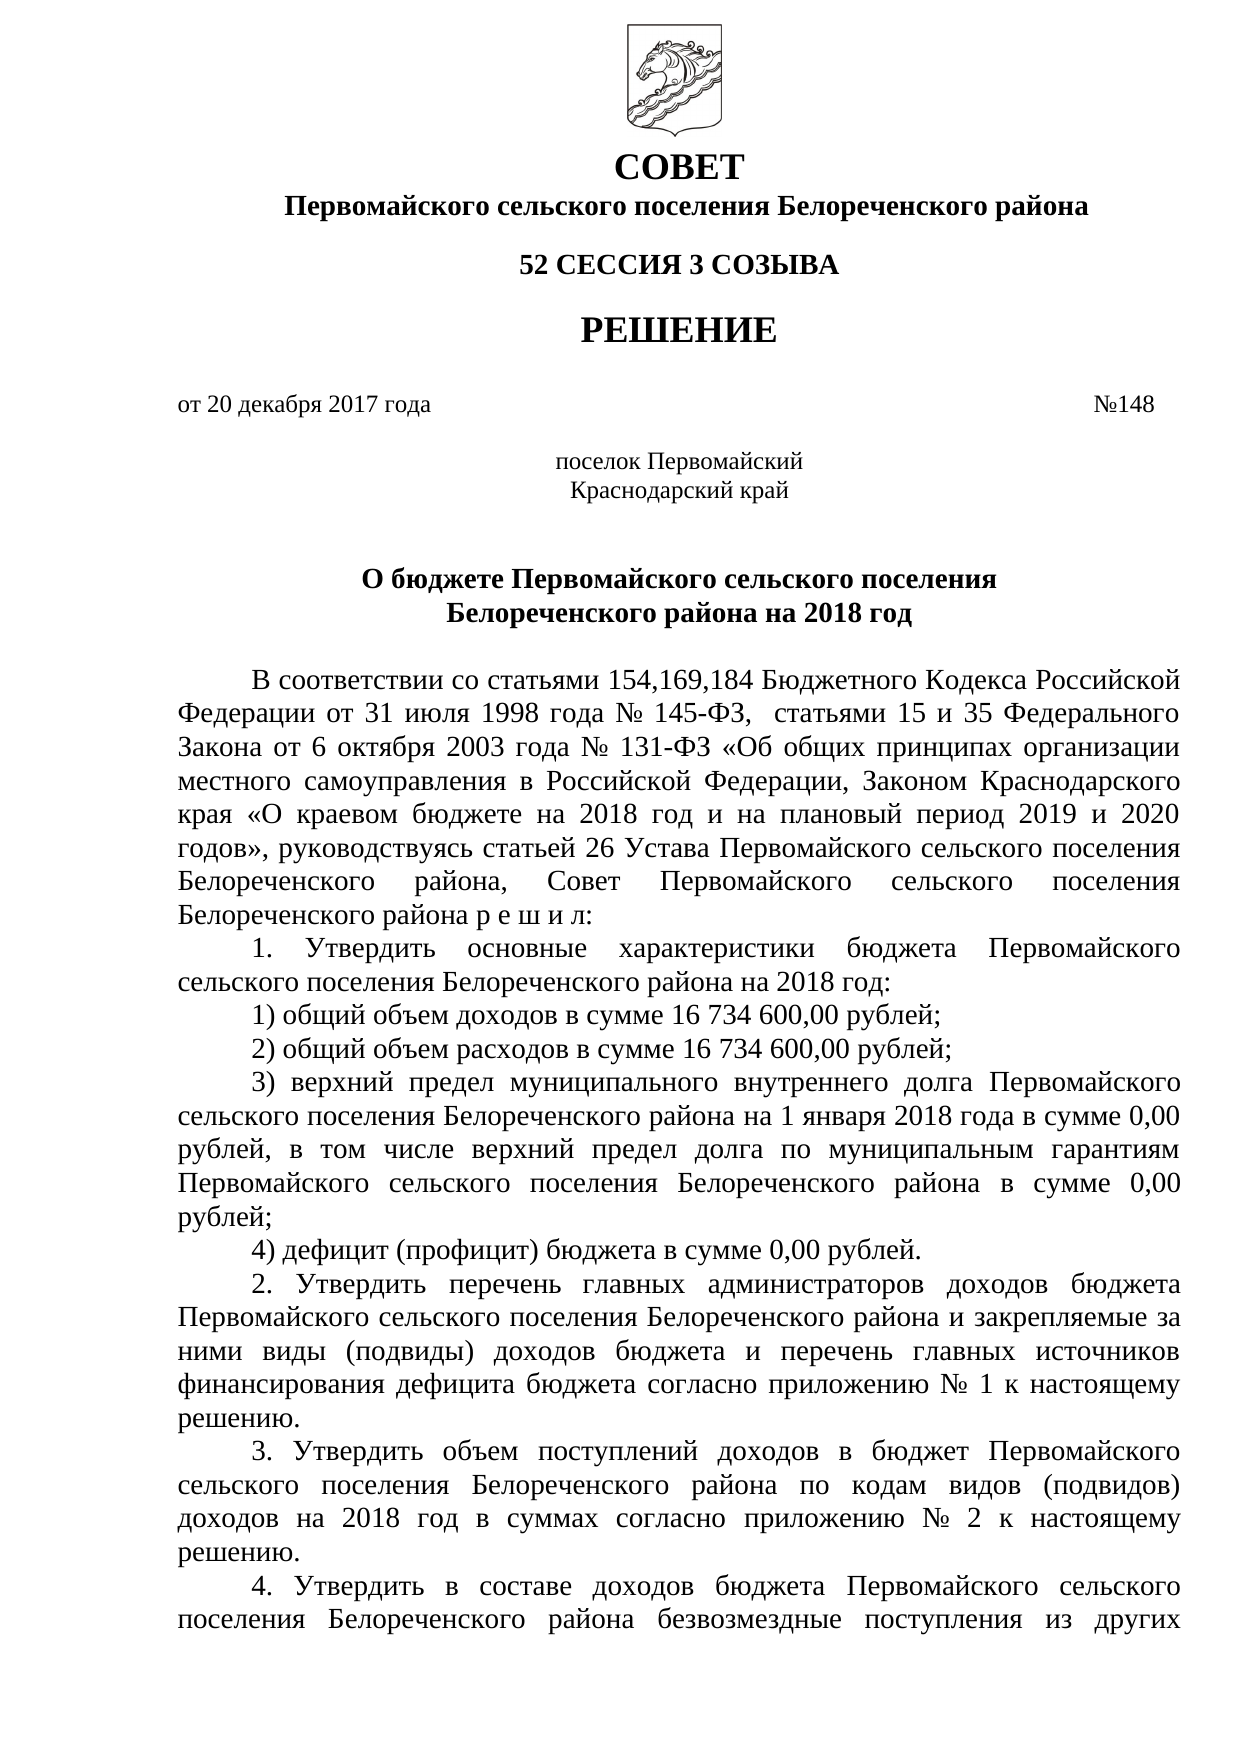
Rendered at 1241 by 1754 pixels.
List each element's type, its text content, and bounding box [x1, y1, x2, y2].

picture [627, 24, 722, 137]
text 3. Утвердить объем поступлений доходов в бюджет Первомайского сельского поселения Белореченского района по кодам видов (подвидов) доходов на 2018 год в суммах согласно приложению № 2 к настоящему решению. [177, 1433, 1181, 1568]
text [177, 1568, 1181, 1635]
text РЕШЕНИЕ [177, 307, 1181, 351]
text Первомайского сельского поселения Белореченского района [177, 188, 1181, 221]
text 2. Утвердить перечень главных администраторов доходов бюджета Первомайского сельского поселения Белореченского района и закрепляемые за ними виды (подвиды) доходов бюджета и перечень главных источников финансирования дефицита бюджета согласно приложению № 1 к настоящему решению. [177, 1266, 1181, 1433]
text 1. Утвердить основные характеристики бюджета Первомайского сельского поселения Белореченского района на 2018 год: [177, 930, 1181, 997]
text 2) общий объем расходов в сумме 16 734 600,00 рублей; [177, 1031, 1181, 1064]
text 4) дефицит (профицит) бюджета в сумме 0,00 рублей. [177, 1232, 1181, 1266]
text от 20 декабря 2017 года №148 [177, 389, 1181, 418]
text СОВЕТ [177, 144, 1181, 188]
subtitle О бюджете Первомайского сельского поселения [177, 561, 1181, 595]
text 1) общий объем доходов в сумме 16 734 600,00 рублей; [177, 997, 1181, 1031]
text поселок Первомайский [177, 446, 1181, 475]
text 52 СЕССИЯ 3 СОЗЫВА [177, 247, 1181, 281]
text Краснодарский край [177, 475, 1181, 504]
subtitle В соответствии со статьями 154,169,184 Бюджетного Кодекса Российской Федерации от 31 июля 1998 года № 145-ФЗ, статьями 15 и 35 Федерального Закона от 6 октября 2003 года № 131-ФЗ «Об общих принципах организации местного самоуправления в Российской Федерации, Законом Краснодарского края «О краевом бюджете на 2018 год и на плановый период 2019 и 2020 годов», руководствуясь статьей 26 Устава Первомайского сельского поселения Белореченского района, Совет Первомайского сельского поселения Белореченского района р е ш и л: [177, 662, 1181, 930]
text 3) верхний предел муниципального внутреннего долга Первомайского сельского поселения Белореченского района на 1 января 2018 года в сумме 0,00 рублей, в том числе верхний предел долга по муниципальным гарантиям Первомайского сельского поселения Белореченского района в сумме 0,00 рублей; [177, 1064, 1181, 1232]
subtitle Белореченского района на 2018 год [177, 595, 1181, 628]
